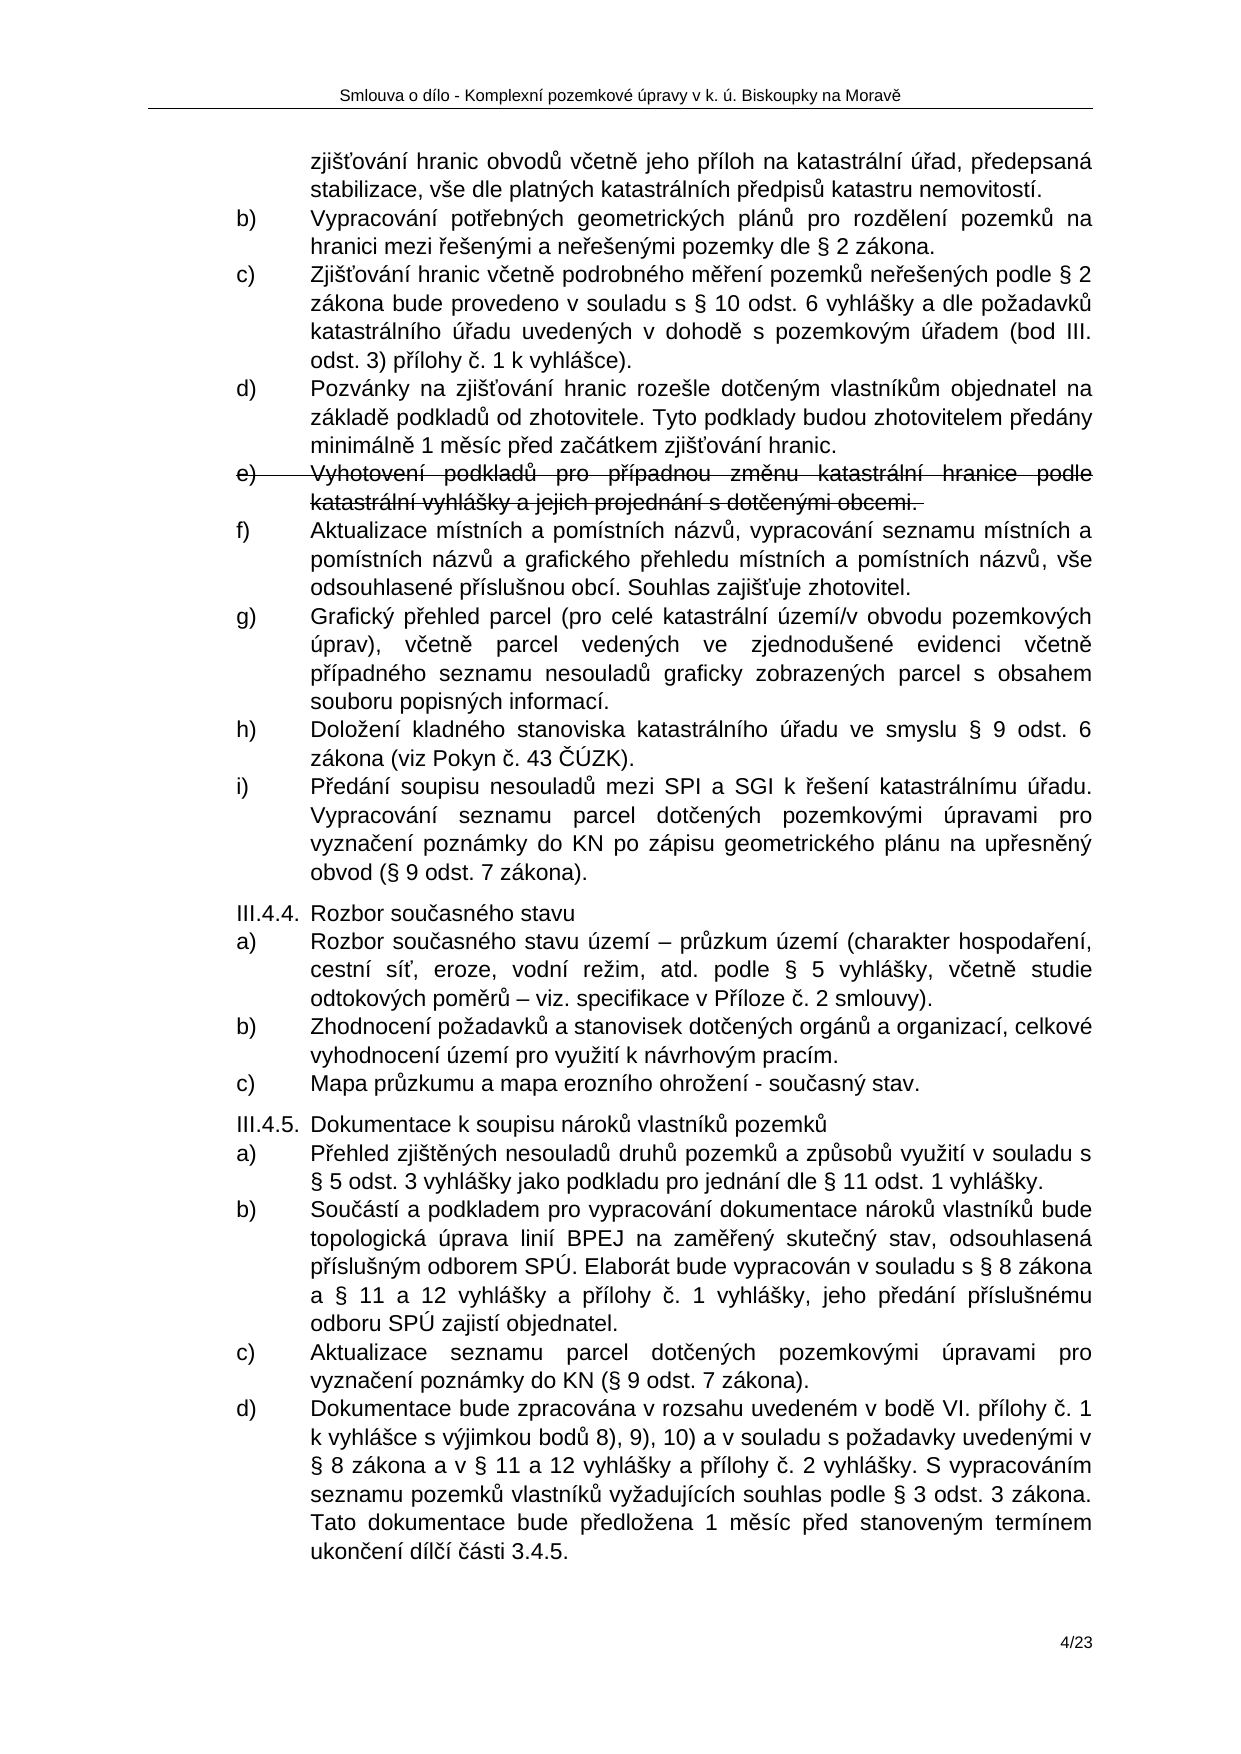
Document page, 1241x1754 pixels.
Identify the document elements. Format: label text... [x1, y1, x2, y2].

text Dokumentace k soupisu nároků vlastníků pozemků [236, 1111, 1093, 1137]
text Součástí a podkladem pro vypracování dokumentace nároků vlastníků bude topologická úprava linií BPEJ na zaměřený skutečný stav, odsouhlasená příslušným odborem SPÚ. Elaborát bude vypracován v souladu s § 8 zákona a § 11 a 12 vyhlášky a přílohy č. 1 vyhlášky, jeho předání příslušnému odboru SPÚ zajistí objednatel. [236, 1196, 1093, 1336]
text Aktualizace místních a pomístních názvů, vypracování seznamu místních a pomístních názvů a grafického přehledu místních a pomístních názvů, vše odsouhlasené příslušnou obcí. Souhlas zajišťuje zhotovitel. [236, 517, 1093, 601]
text Pozvánky na zjišťování hranic rozešle dotčeným vlastníkům objednatel na základě podkladů od zhotovitele. Tyto podklady budou zhotovitelem předány minimálně 1 měsíc před začátkem zjišťování hranic. [236, 375, 1093, 458]
text Rozbor současného stavu území – průzkum území (charakter hospodaření, cestní síť, eroze, vodní režim, atd. podle § 5 vyhlášky, včetně studie odtokových poměrů – viz. specifikace v Příloze č. 2 smlouvy). [236, 928, 1093, 1011]
text Grafický přehled parcel (pro celé katastrální území/v obvodu pozemkových úprav), včetně parcel vedených ve zjednodušené evidenci včetně případného seznamu nesouladů graficky zobrazených parcel s obsahem souboru popisných informací. [236, 603, 1093, 714]
text Vypracování potřebných geometrických plánů pro rozdělení pozemků na hranici mezi řešenými a neřešenými pozemky dle § 2 zákona. [236, 204, 1093, 259]
text Přehled zjištěných nesouladů druhů pozemků a způsobů využití v souladu s § 5 odst. 3 vyhlášky jako podkladu pro jednání dle § 11 odst. 1 vyhlášky. [236, 1139, 1093, 1194]
text Mapa průzkumu a mapa erozního ohrožení - současný stav. [236, 1070, 1093, 1096]
text Předání soupisu nesouladů mezi SPI a SGI k řešení katastrálnímu úřadu. Vypracování seznamu parcel dotčených pozemkovými úpravami pro vyznačení poznámky do KN po zápisu geometrického plánu na upřesněný obvod (§ 9 odst. 7 zákona). [236, 773, 1093, 885]
text Doložení kladného stanoviska katastrálního úřadu ve smyslu § 9 odst. 6 zákona (viz Pokyn č. 43 ČÚZK). [236, 716, 1093, 771]
text Zjišťování hranic včetně podrobného měření pozemků neřešených podle § 2 zákona bude provedeno v souladu s § 10 odst. 6 vyhlášky a dle požadavků katastrálního úřadu uvedených v dohodě s pozemkovým úřadem (bod III. odst. 3) přílohy č. 1 k vyhlášce). [236, 261, 1093, 373]
text Dokumentace bude zpracována v rozsahu uvedeném v bodě VI. přílohy č. 1 k vyhlášce s výjimkou bodů 8), 9), 10) a v souladu s požadavky uvedenými v § 8 zákona a v § 11 a 12 vyhlášky a přílohy č. 2 vyhlášky. S vypracováním seznamu pozemků vlastníků vyžadujících souhlas podle § 3 odst. 3 zákona. Tato dokumentace bude předložena 1 měsíc před stanoveným termínem ukončení dílčí části 3.4.5. [236, 1395, 1093, 1564]
text Vyhotovení podkladů pro případnou změnu katastrální hranice podle katastrální vyhlášky a jejich projednání s dotčenými obcemi. [236, 476, 1093, 515]
text Rozbor současného stavu [236, 899, 1093, 926]
text Vyhotovení podkladů pro případnou změnu katastrální hranice podle katastrální vyhlášky a jejich projednání s dotčenými obcemi. [236, 460, 1093, 475]
text Zhodnocení požadavků a stanovisek dotčených orgánů a organizací, celkové vyhodnocení území pro využití k návrhovým pracím. [236, 1013, 1093, 1068]
text Aktualizace seznamu parcel dotčených pozemkovými úpravami pro vyznačení poznámky do KN (§ 9 odst. 7 zákona). [236, 1338, 1093, 1393]
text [236, 148, 1093, 202]
